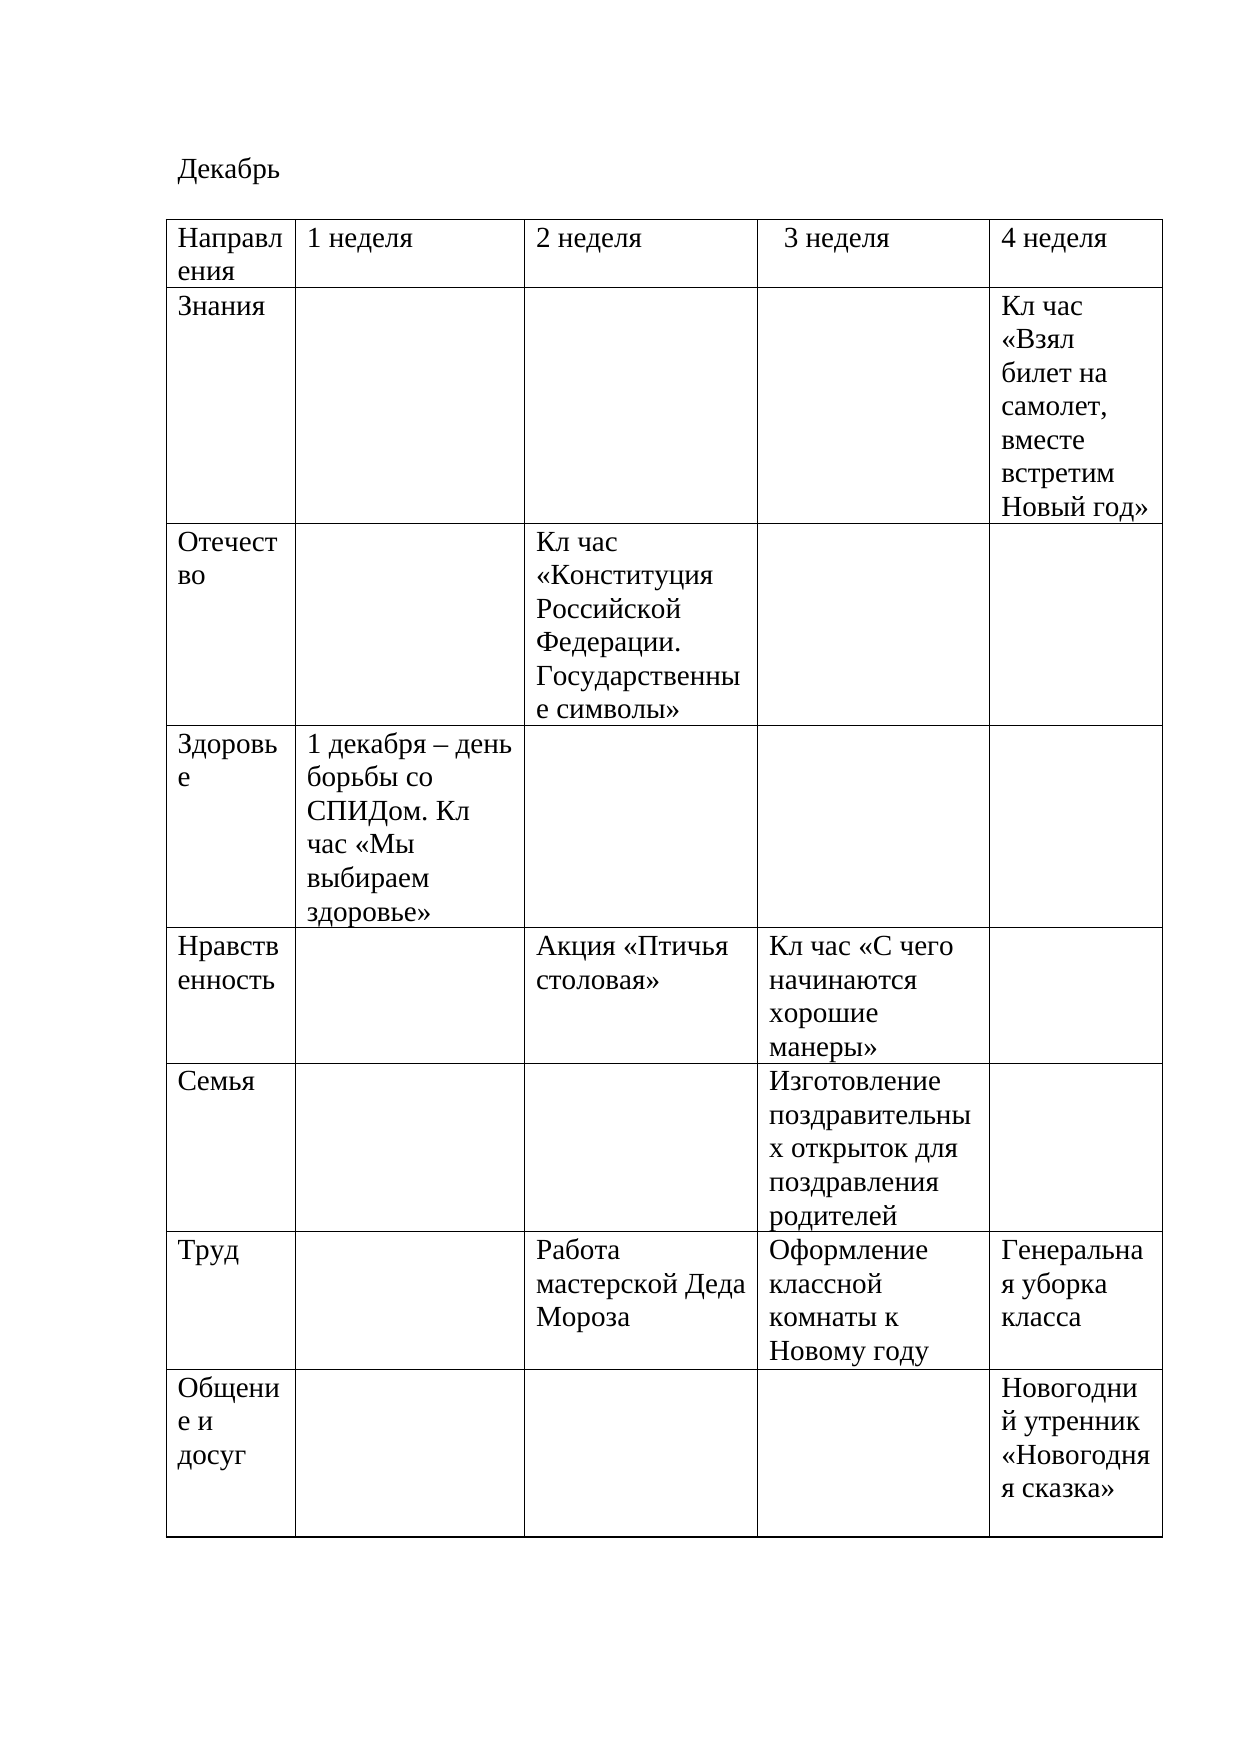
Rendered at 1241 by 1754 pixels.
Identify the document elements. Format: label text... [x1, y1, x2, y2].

table_cell Знания [167, 288, 295, 523]
text Декабрь [177, 152, 1152, 185]
table_header 3 неделя [758, 220, 989, 287]
table_cell Изготовление поздравительных открыток для поздравления родителей [758, 1064, 989, 1231]
table_cell Семья [167, 1064, 295, 1231]
table_header 4 неделя [990, 220, 1162, 287]
table_cell [525, 726, 757, 927]
table_cell [296, 1064, 524, 1231]
table_cell Кл час «С чего начинаются хорошие манеры» [758, 928, 989, 1062]
table_cell Оформление классной комнаты к Новому году [758, 1232, 989, 1369]
table_cell [525, 1064, 757, 1231]
table_cell [758, 726, 989, 927]
table_cell [758, 524, 989, 725]
table_cell [525, 288, 757, 523]
table_cell Нравственность [167, 928, 295, 1062]
table_cell Новогодний утренник «Новогодняя сказка» [990, 1370, 1162, 1536]
table_header Направления [167, 220, 295, 287]
table_cell Акция «Птичья столовая» [525, 928, 757, 1062]
table_cell [990, 726, 1162, 927]
table_cell Кл час «Конституция Российской Федерации. Государственные символы» [525, 524, 757, 725]
table_cell [990, 524, 1162, 725]
table_cell 1 декабря – день борьбы со СПИДом. Кл час «Мы выбираем здоровье» [296, 726, 524, 927]
table_cell [990, 928, 1162, 1062]
table_cell Труд [167, 1232, 295, 1369]
table_cell [296, 288, 524, 523]
table_cell [758, 1370, 989, 1536]
table_cell [296, 1232, 524, 1369]
table_cell [296, 524, 524, 725]
table_cell Генеральная уборка класса [990, 1232, 1162, 1369]
table_header 2 неделя [525, 220, 757, 287]
table_cell Общение и досуг [167, 1370, 295, 1536]
table_cell [990, 1064, 1162, 1231]
table_header 1 неделя [296, 220, 524, 287]
table_cell [758, 288, 989, 523]
table_cell [296, 1370, 524, 1536]
table_cell Отечество [167, 524, 295, 725]
table_cell [525, 1370, 757, 1536]
table_cell Работа мастерской Деда Мороза [525, 1232, 757, 1369]
table_cell Кл час «Взял билет на самолет, вместе встретим Новый год» [990, 288, 1162, 523]
table_cell Здоровье [167, 726, 295, 927]
table_cell [296, 928, 524, 1062]
